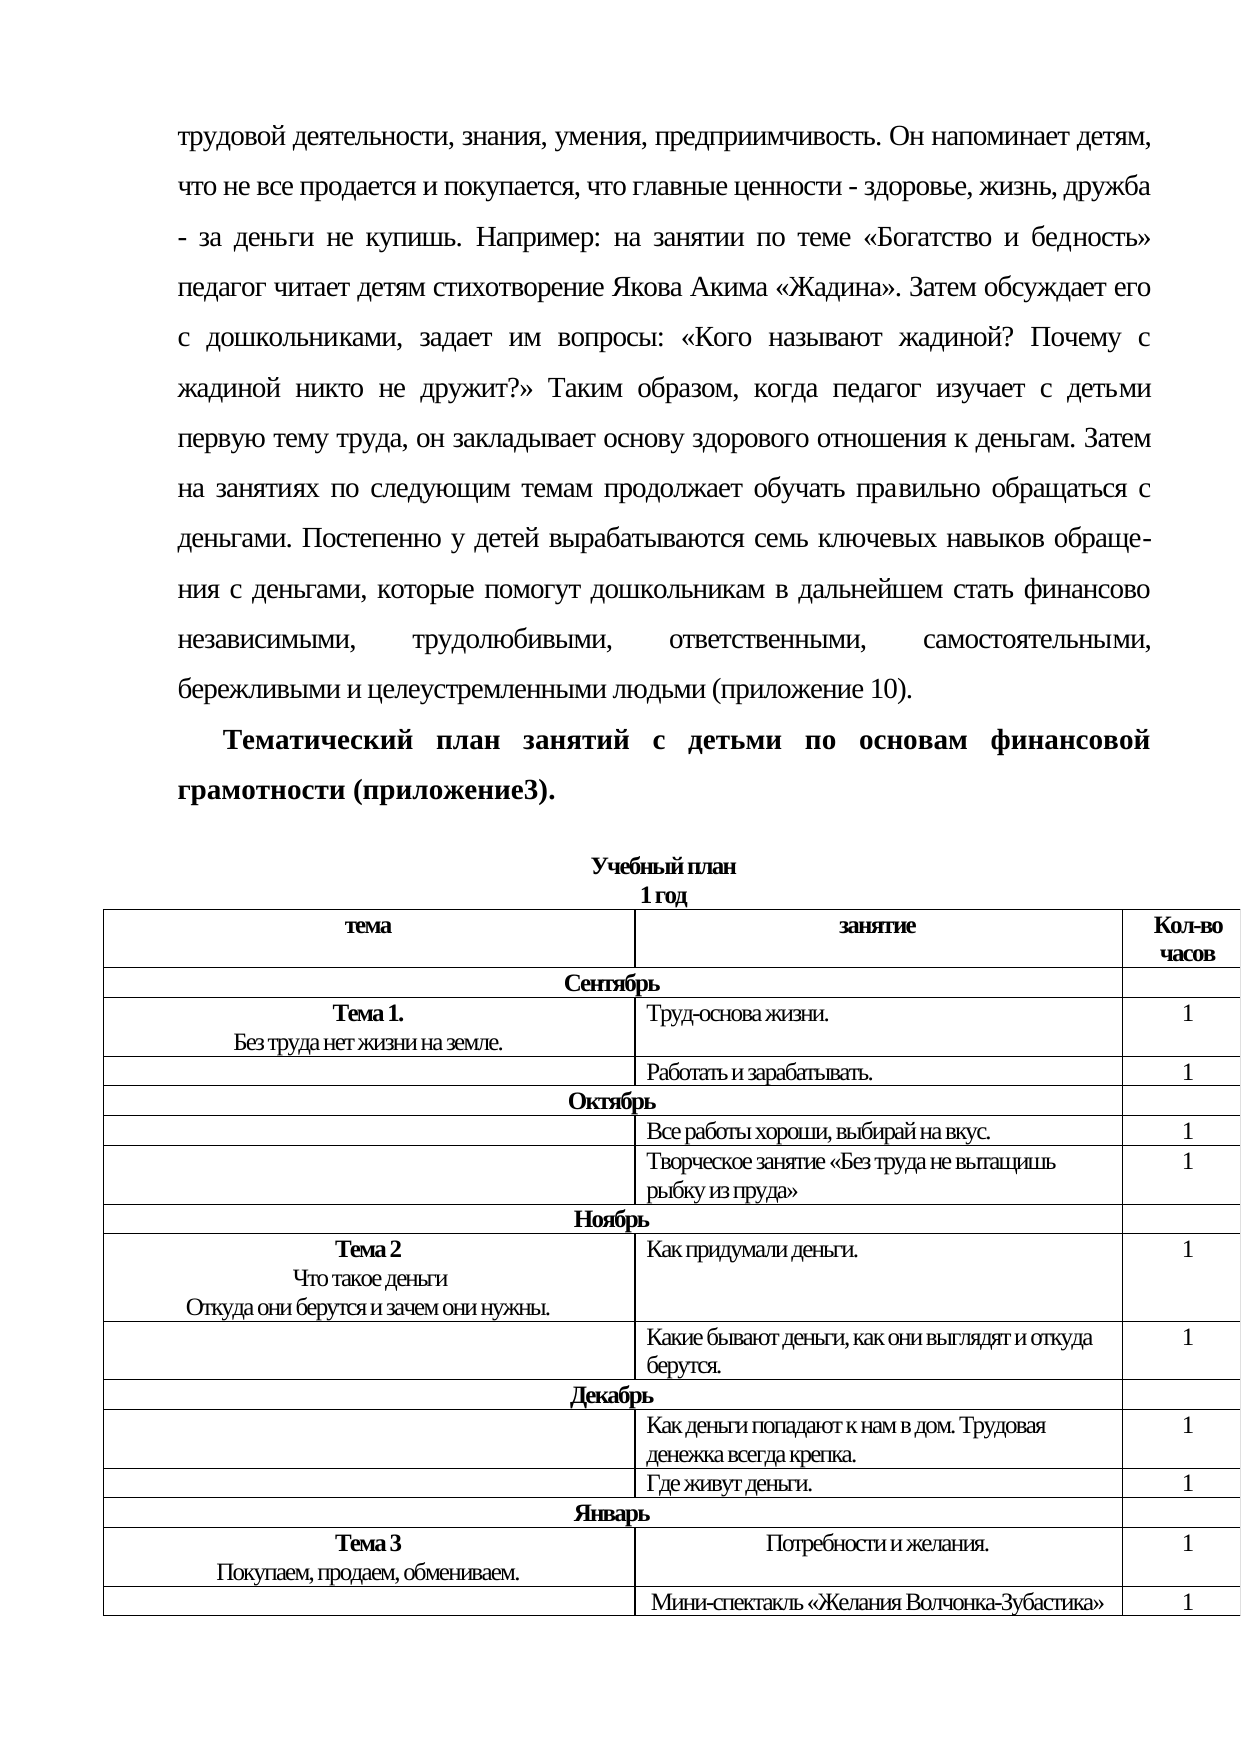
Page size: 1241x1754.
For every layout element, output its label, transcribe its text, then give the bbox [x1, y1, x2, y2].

table_cell Мини-спектакль «Желания Волчонка-Зубастика» [636, 1587, 1122, 1615]
table_cell 1 [1123, 1322, 1240, 1379]
table_cell Ноябрь [104, 1205, 1122, 1233]
table_cell 1 [1123, 1587, 1240, 1615]
table_cell 1 [1123, 1528, 1240, 1586]
table_cell Январь [104, 1498, 1122, 1527]
table_cell [1123, 1086, 1240, 1115]
table_cell Все работы хороши, выбирай на вкус. [636, 1116, 1122, 1145]
table_cell 1 [1123, 1146, 1240, 1203]
table_cell Труд-основа жизни. [636, 998, 1122, 1056]
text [177, 118, 1152, 705]
table_cell 1 [1123, 1410, 1240, 1467]
table_cell [1123, 1205, 1240, 1233]
text 1 год [177, 880, 1152, 909]
table_cell Тема 3 Покупаем, продаем, обмениваем. [104, 1528, 634, 1586]
table_cell 1 [1123, 1116, 1240, 1145]
table_cell 1 [1123, 1057, 1240, 1085]
table_cell Октябрь [104, 1086, 1122, 1115]
table_cell [104, 1587, 634, 1615]
table_cell Где живут деньги. [636, 1469, 1122, 1497]
table_header Кол-во часов [1123, 910, 1240, 967]
table_header занятие [636, 910, 1122, 967]
table_cell [104, 1322, 634, 1379]
table_cell Как деньги попадают к нам в дом. Трудовая денежка всегда крепка. [636, 1410, 1122, 1467]
table_cell [104, 1116, 634, 1145]
table_cell [104, 1410, 634, 1467]
text Тематический план занятий с детьми по основам финансовой грамотности (приложение3). [177, 722, 1152, 806]
table_cell Тема 2 Что такое деньги Откуда они берутся и зачем они нужны. [104, 1234, 634, 1321]
table_cell 1 [1123, 1469, 1240, 1497]
table_cell 1 [1123, 998, 1240, 1056]
table_cell Тема 1. Без труда нет жизни на земле. [104, 998, 634, 1056]
table_cell Творческое занятие «Без труда не вытащишь рыбку из пруда» [636, 1146, 1122, 1203]
table_cell [104, 1057, 634, 1085]
table_cell [1123, 1498, 1240, 1527]
table_cell Сентябрь [104, 968, 1122, 997]
table_cell Какие бывают деньги, как они выглядят и откуда берутся. [636, 1322, 1122, 1379]
table_cell [104, 1469, 634, 1497]
text Учебный план [177, 851, 1152, 880]
table_cell Работать и зарабатывать. [636, 1057, 1122, 1085]
table_header тема [104, 910, 634, 967]
table_cell [1123, 968, 1240, 997]
table_cell Декабрь [104, 1380, 1122, 1409]
table_cell 1 [1123, 1234, 1240, 1321]
table_cell Как придумали деньги. [636, 1234, 1122, 1321]
table_cell Потребности и желания. [636, 1528, 1122, 1586]
table_cell [1123, 1380, 1240, 1409]
table_cell [104, 1146, 634, 1203]
